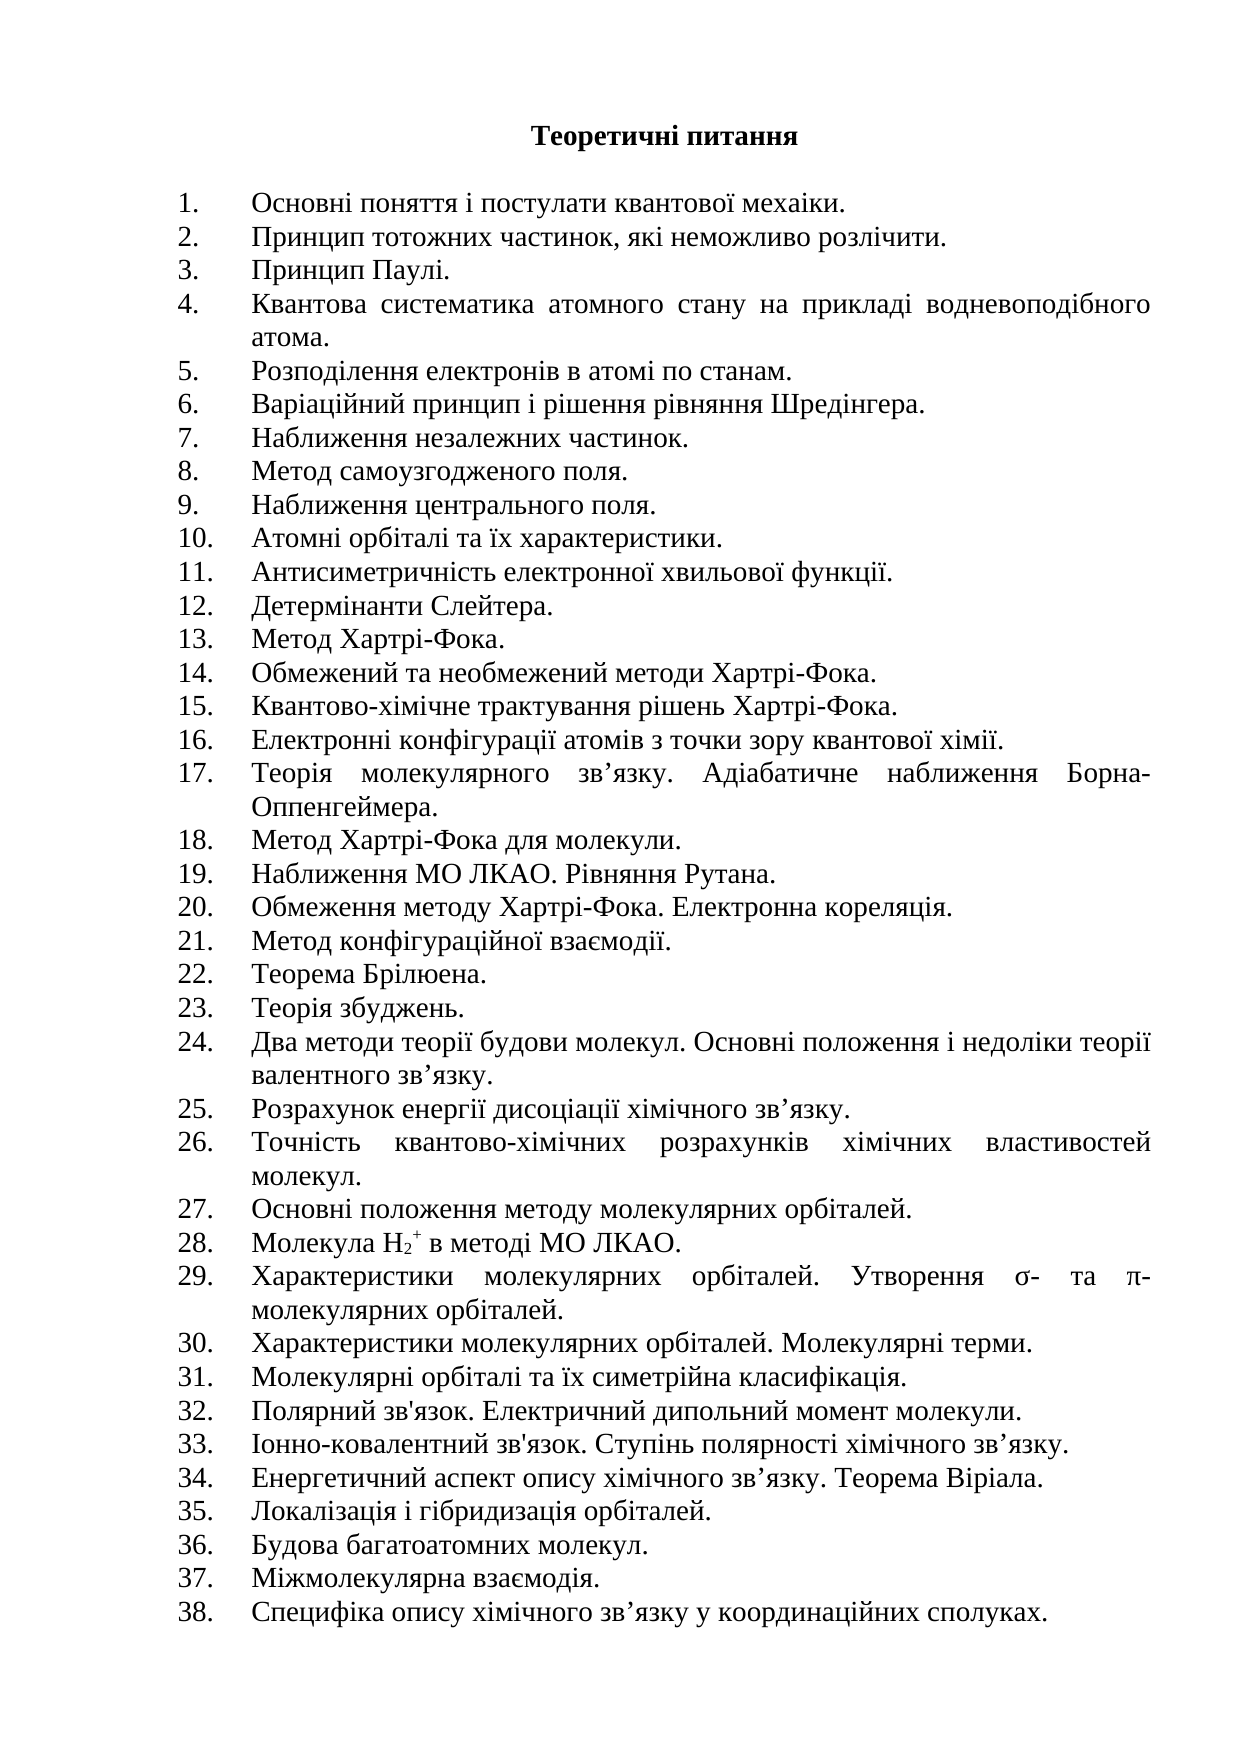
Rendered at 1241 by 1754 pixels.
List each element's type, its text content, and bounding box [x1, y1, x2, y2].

text Теоретичні питання [177, 118, 1152, 152]
list Міжмолекулярна взаємодія. [177, 1560, 1152, 1594]
list Електронні конфігурації атомів з точки зору квантової хімії. [177, 722, 1152, 755]
list Іонно-ковалентний зв'язок. Ступінь полярності хімічного зв’язку. [177, 1426, 1152, 1460]
list Квантова систематика атомного стану на прикладі водневоподібного атома. [177, 286, 1152, 353]
list Характеристики молекулярних орбіталей. Утворення σ- та π-молекулярних орбіталей. [177, 1258, 1152, 1326]
list Наближення незалежних частинок. [177, 420, 1152, 453]
list Метод Хартрі-Фока для молекули. [177, 822, 1152, 856]
list Антисиметричність електронної хвильової функції. [177, 554, 1152, 588]
list Принцип тотожних частинок, які неможливо розлічити. [177, 219, 1152, 252]
list Варіаційний принцип і рішення рівняння Шредінгера. [177, 386, 1152, 420]
list Квантово-хімічне трактування рішень Хартрі-Фока. [177, 688, 1152, 722]
list Метод Хартрі-Фока. [177, 621, 1152, 655]
list Розподілення електронів в атомі по станам. [177, 353, 1152, 386]
list Наближення МО ЛКАО. Рівняння Рутана. [177, 856, 1152, 889]
list Будова багатоатомних молекул. [177, 1527, 1152, 1560]
list Теорія молекулярного зв’язку. Адіабатичне наближення Борна-Оппенгеймера. [177, 755, 1152, 822]
list Обмеження методу Хартрі-Фока. Електронна кореляція. [177, 889, 1152, 923]
list Обмежений та необмежений методи Хартрі-Фока. [177, 655, 1152, 688]
list Детермінанти Слейтера. [177, 588, 1152, 621]
list Метод самоузгодженого поля. [177, 453, 1152, 487]
list Теорема Брілюена. [177, 957, 1152, 990]
list Молекулярні орбіталі та їх симетрійна класифікація. [177, 1359, 1152, 1393]
list Принцип Паулі. [177, 252, 1152, 286]
list Основні поняття і постулати квантової мехаіки. [177, 185, 1152, 219]
list Наближення центрального поля. [177, 487, 1152, 521]
list Теорія збуджень. [177, 990, 1152, 1024]
list Полярний зв'язок. Електричний дипольний момент молекули. [177, 1393, 1152, 1426]
list Точність квантово-хімічних розрахунків хімічних властивостей молекул. [177, 1124, 1152, 1191]
list Локалізація і гібридизація орбіталей. [177, 1493, 1152, 1527]
list Розрахунок енергії дисоціації хімічного зв’язку. [177, 1091, 1152, 1124]
list Енергетичний аспект опису хімічного зв’язку. Теорема Віріала. [177, 1460, 1152, 1493]
list Атомні орбіталі та їх характеристики. [177, 521, 1152, 554]
list Два методи теорії будови молекул. Основні положення і недоліки теорії валентного зв’язку. [177, 1024, 1152, 1091]
list Характеристики молекулярних орбіталей. Молекулярні терми. [177, 1326, 1152, 1359]
list Метод конфігураційної взаємодії. [177, 923, 1152, 957]
list Основні положення методу молекулярних орбіталей. [177, 1191, 1152, 1225]
list Молекула Н2+ в методі МО ЛКАО. [177, 1225, 1152, 1258]
list Специфіка опису хімічного зв’язку у координаційних сполуках. [177, 1594, 1152, 1627]
